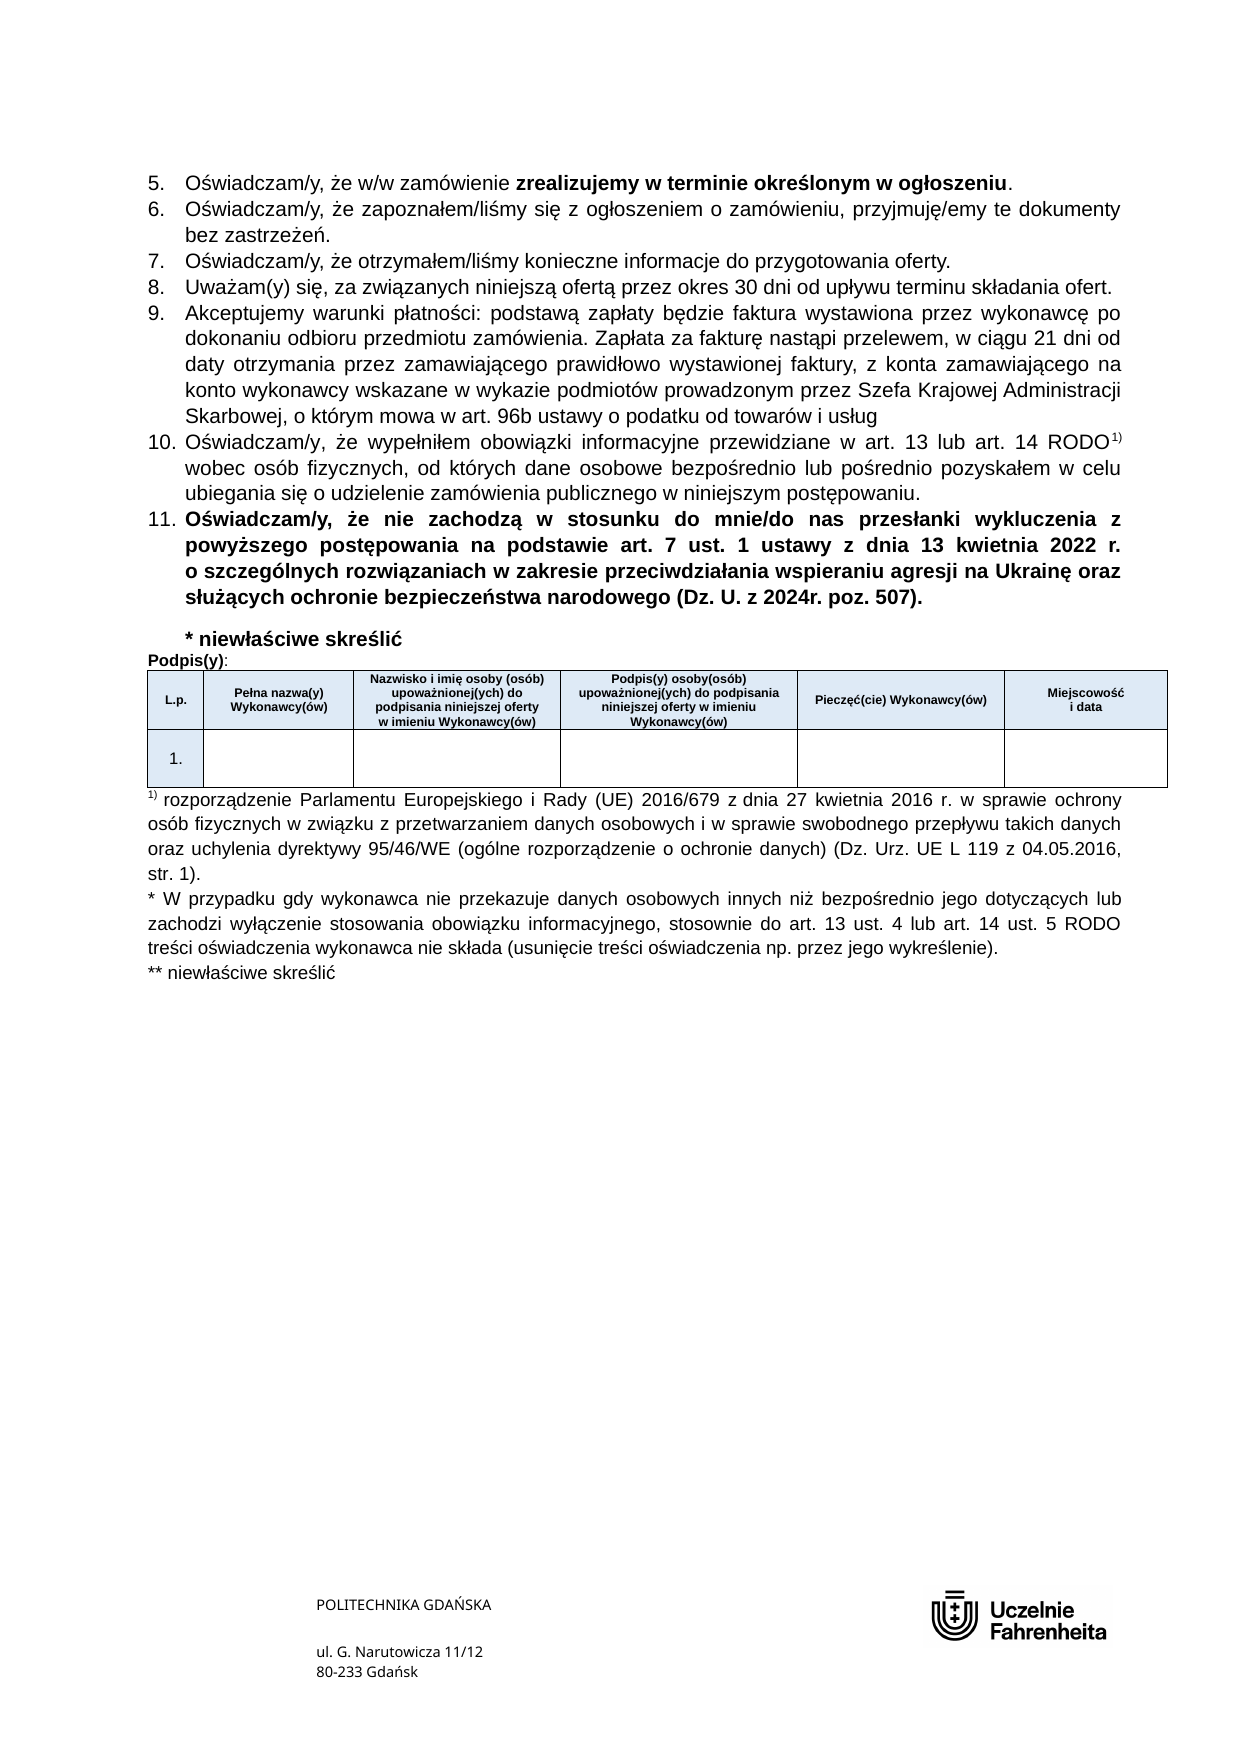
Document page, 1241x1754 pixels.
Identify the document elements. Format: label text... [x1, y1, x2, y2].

text ** niewłaściwe skreślić [148, 962, 1122, 983]
table_header Podpis(y) osoby(osób) upoważnionej(ych) do podpisania niniejszej oferty w imieniu Wykonawcy(ów) [561, 671, 797, 729]
list Oświadczam/y, że w/w zamówienie zrealizujemy w terminie określonym w ogłoszeniu. [148, 171, 1122, 195]
table_cell [354, 730, 560, 787]
table_cell [798, 730, 1004, 787]
table_header L.p. [148, 671, 203, 729]
list Oświadczam/y, że wypełniłem obowiązki informacyjne przewidziane w art. 13 lub art. 14 RODO1) wobec osób fizycznych, od których dane osobowe bezpośrednio lub pośrednio pozyskałem w celu ubiegania się o udzielenie zamówienia publicznego w niniejszym postępowaniu. [148, 429, 1122, 505]
list Oświadczam/y, że zapoznałem/liśmy się z ogłoszeniem o zamówieniu, przyjmuję/emy te dokumenty bez zastrzeżeń. [148, 197, 1122, 247]
table_header Miejscowość i data [1005, 671, 1167, 729]
table_header Pieczęć(cie) Wykonawcy(ów) [798, 671, 1004, 729]
table_cell [1005, 730, 1167, 787]
text * W przypadku gdy wykonawca nie przekazuje danych osobowych innych niż bezpośrednio jego dotyczących lub zachodzi wyłączenie stosowania obowiązku informacyjnego, stosownie do art. 13 ust. 4 lub art. 14 ust. 5 RODO treści oświadczenia wykonawca nie składa (usunięcie treści oświadczenia np. przez jego wykreślenie). [148, 887, 1122, 959]
text Podpis(y): [148, 651, 1122, 670]
table_cell [204, 730, 353, 787]
list Uważam(y) się, za związanych niniejszą ofertą przez okres 30 dni od upływu terminu składania ofert. [148, 274, 1122, 298]
text * niewłaściwe skreślić [185, 627, 1122, 651]
list Oświadczam/y, że otrzymałem/liśmy konieczne informacje do przygotowania oferty. [148, 249, 1122, 273]
text 1) rozporządzenie Parlamentu Europejskiego i Rady (UE) 2016/679 z dnia 27 kwietnia 2016 r. w sprawie ochrony osób fizycznych w związku z przetwarzaniem danych osobowych i w sprawie swobodnego przepływu takich danych oraz uchylenia dyrektywy 95/46/WE (ogólne rozporządzenie o ochronie danych) (Dz. Urz. UE L 119 z 04.05.2016, str. 1). [148, 788, 1122, 884]
table_header Nazwisko i imię osoby (osób) upoważnionej(ych) do podpisania niniejszej oferty w imieniu Wykonawcy(ów) [354, 671, 560, 729]
picture [922, 1585, 1113, 1648]
list Akceptujemy warunki płatności: podstawą zapłaty będzie faktura wystawiona przez wykonawcę po dokonaniu odbioru przedmiotu zamówienia. Zapłata za fakturę nastąpi przelewem, w ciągu 21 dni od daty otrzymania przez zamawiającego prawidłowo wystawionej faktury, z konta zamawiającego na konto wykonawcy wskazane w wykazie podmiotów prowadzonym przez Szefa Krajowej Administracji Skarbowej, o którym mowa w art. 96b ustawy o podatku od towarów i usług [148, 300, 1122, 428]
table_cell [561, 730, 797, 787]
table_header Pełna nazwa(y) Wykonawcy(ów) [204, 671, 353, 729]
table_cell 1. [148, 730, 203, 787]
list Oświadczam/y, że nie zachodzą w stosunku do mnie/do nas przesłanki wykluczenia z powyższego postępowania na podstawie art. 7 ust. 1 ustawy z dnia 13 kwietnia 2022 r. o szczególnych rozwiązaniach w zakresie przeciwdziałania wspieraniu agresji na Ukrainę oraz służących ochronie bezpieczeństwa narodowego (Dz. U. z 2024r. poz. 507). [148, 507, 1122, 608]
